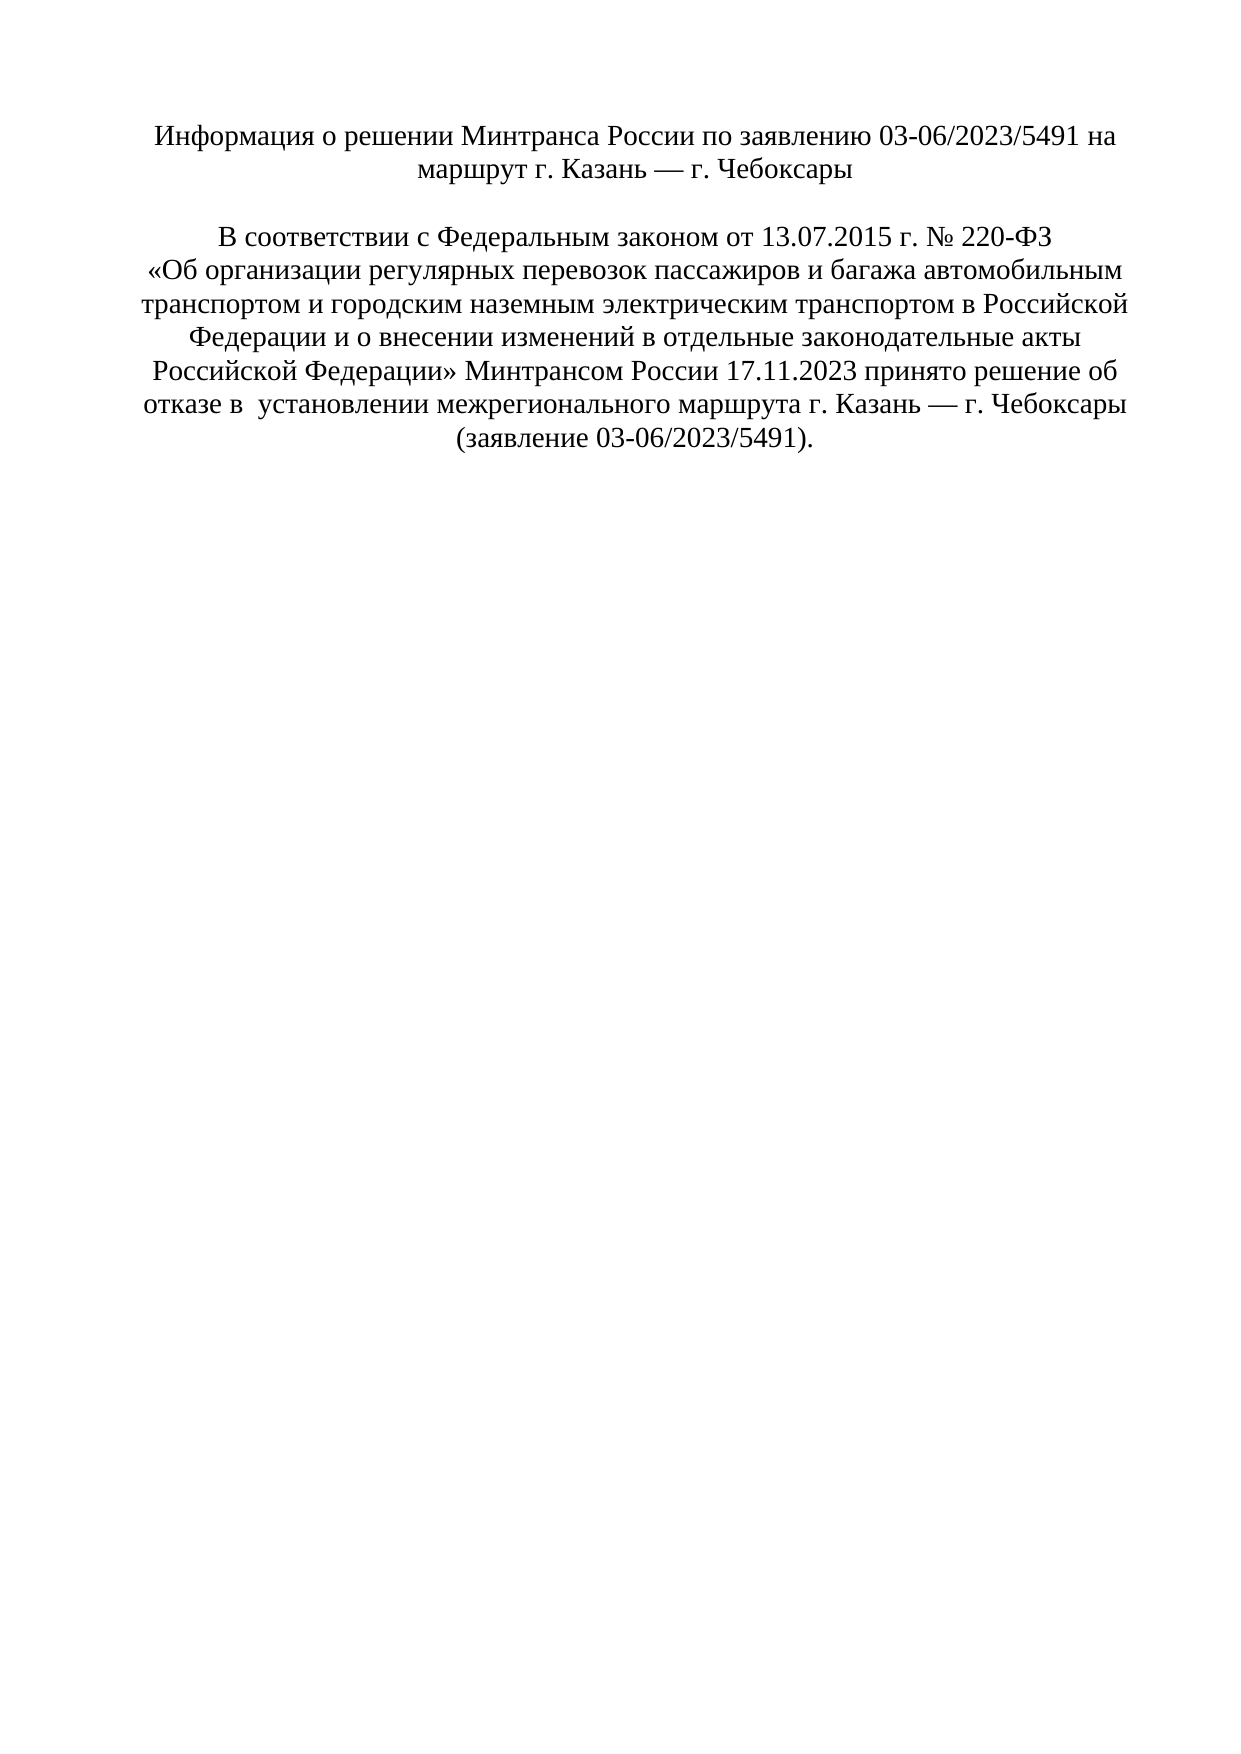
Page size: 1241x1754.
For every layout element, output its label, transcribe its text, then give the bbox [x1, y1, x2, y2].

text В соответствии с Федеральным законом от 13.07.2015 г. № 220-ФЗ «Об организации регулярных перевозок пассажиров и багажа автомобильным транспортом и городским наземным электрическим транспортом в Российской Федерации и о внесении изменений в отдельные законодательные акты Российской Федерации» Минтрансом России 17.11.2023 принято решение об отказе в установлении межрегионального маршрута г. Казань — г. Чебоксары (заявление 03-06/2023/5491). [118, 219, 1152, 453]
text Информация о решении Минтранса России по заявлению 03-06/2023/5491 на маршрут г. Казань — г. Чебоксары [118, 118, 1152, 185]
